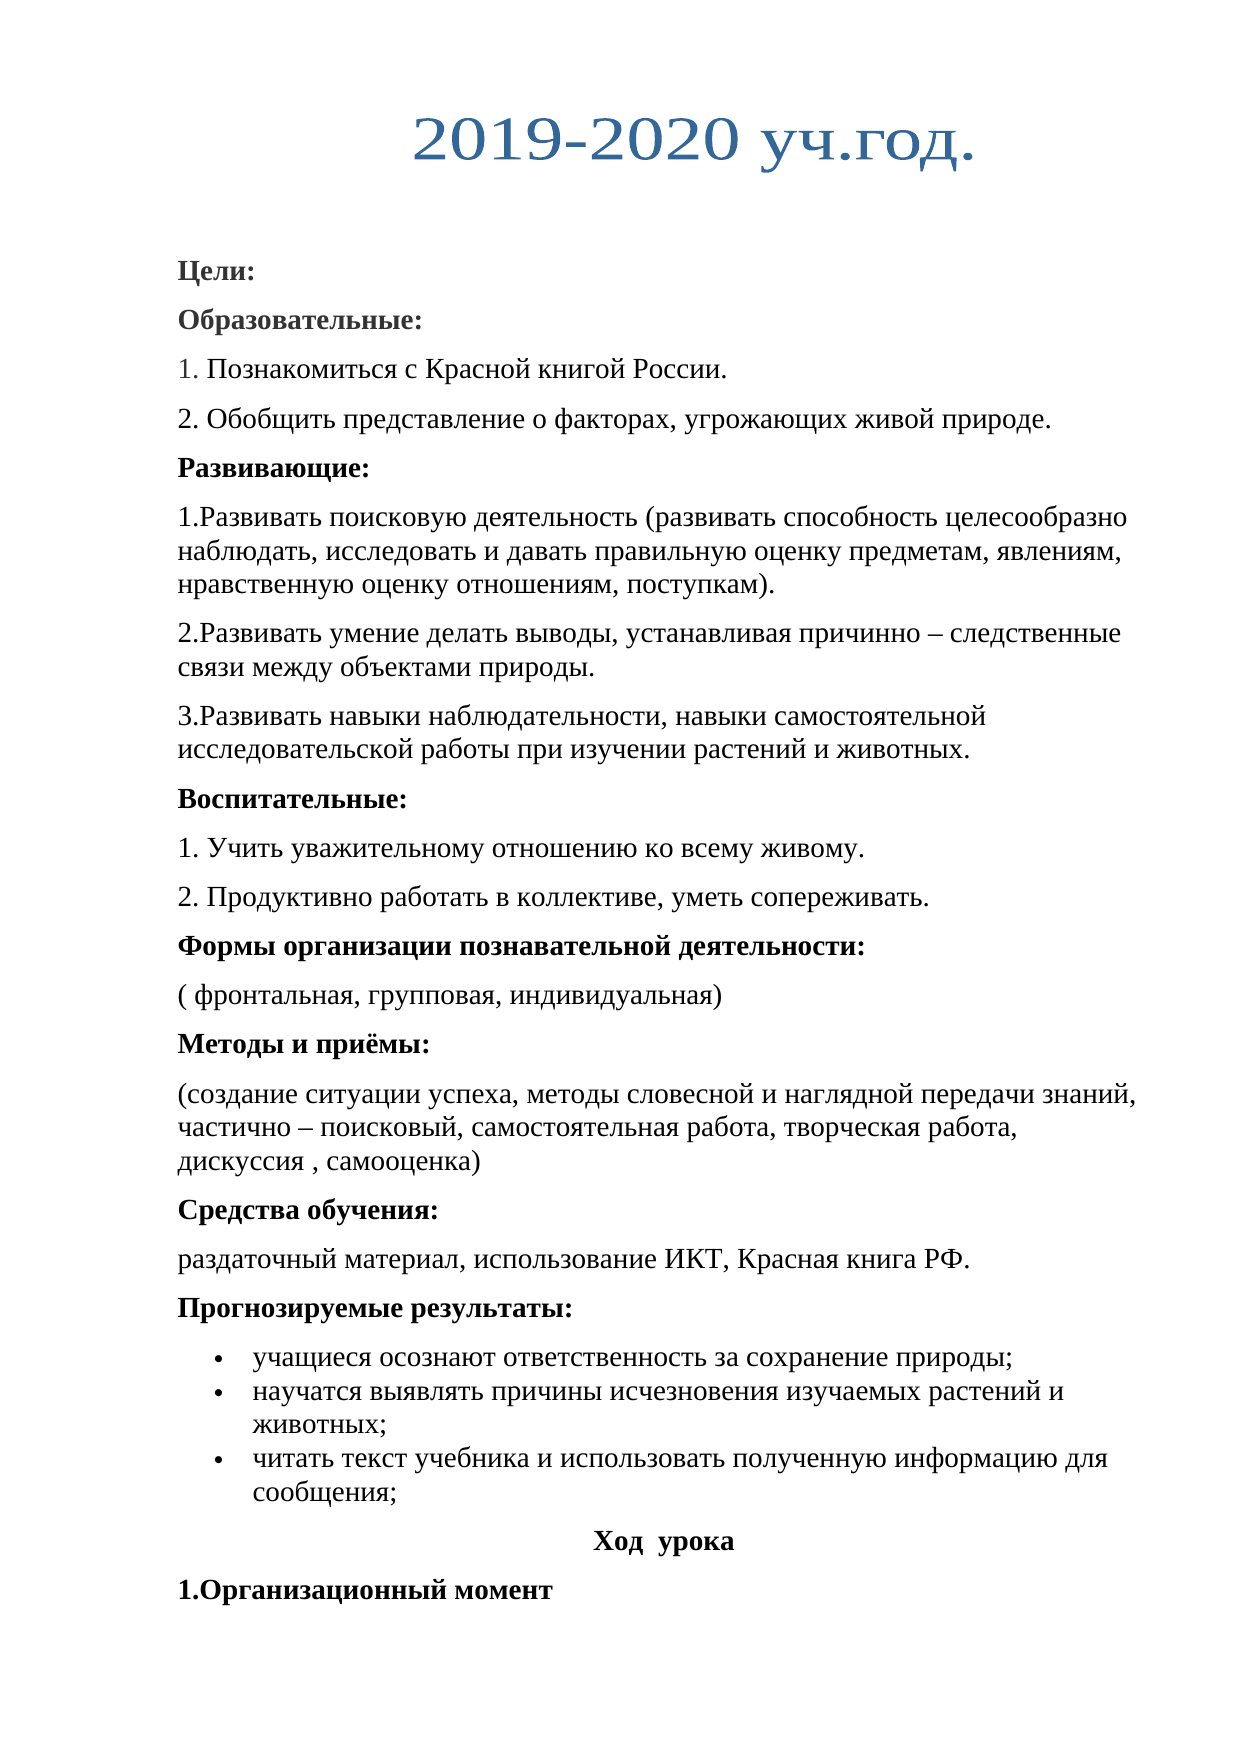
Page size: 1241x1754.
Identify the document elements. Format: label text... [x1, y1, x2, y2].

text 1. Учить уважительному отношению ко всему живому. [177, 830, 1152, 863]
text 2.Развивать умение делать выводы, устанавливая причинно – следственные связи между объектами природы. [177, 615, 1152, 682]
text Образовательные: [177, 302, 1152, 336]
text Формы организации познавательной деятельности: [177, 928, 1152, 962]
list научатся выявлять причины исчезновения изучаемых растений и животных; [215, 1373, 1152, 1440]
text Воспитательные: [177, 781, 1152, 814]
text (создание ситуации успеха, методы словесной и наглядной передачи знаний, частично – поисковый, самостоятельная работа, творческая работа, дискуссия , самооценка) [177, 1076, 1152, 1176]
text Развивающие: [177, 450, 1152, 483]
text раздаточный материал, использование ИКТ, Красная книга РФ. [177, 1241, 1152, 1275]
text Ход урока [177, 1523, 1152, 1556]
text 1.Организационный момент [177, 1572, 1152, 1606]
text ( фронтальная, групповая, индивидуальная) [177, 977, 1152, 1011]
text Прогнозируемые результаты: [177, 1290, 1152, 1324]
text 2. Продуктивно работать в коллективе, уметь сопереживать. [177, 879, 1152, 913]
list учащиеся осознают ответственность за сохранение природы; [215, 1339, 1152, 1373]
text 1. Познакомиться с Красной книгой России. [177, 352, 1152, 385]
text 1.Развивать поисковую деятельность (развивать способность целесообразно наблюдать, исследовать и давать правильную оценку предметам, явлениям, нравственную оценку отношениям, поступкам). [177, 499, 1152, 600]
list читать текст учебника и использовать полученную информацию для сообщения; [215, 1440, 1152, 1507]
text Средства обучения: [177, 1192, 1152, 1226]
text 2. Обобщить представление о факторах, угрожающих живой природе. [177, 401, 1152, 434]
text Цели: [177, 253, 1152, 287]
text Методы и приёмы: [177, 1027, 1152, 1060]
text 3.Развивать навыки наблюдательности, навыки самостоятельной исследовательской работы при изучении растений и животных. [177, 698, 1152, 765]
